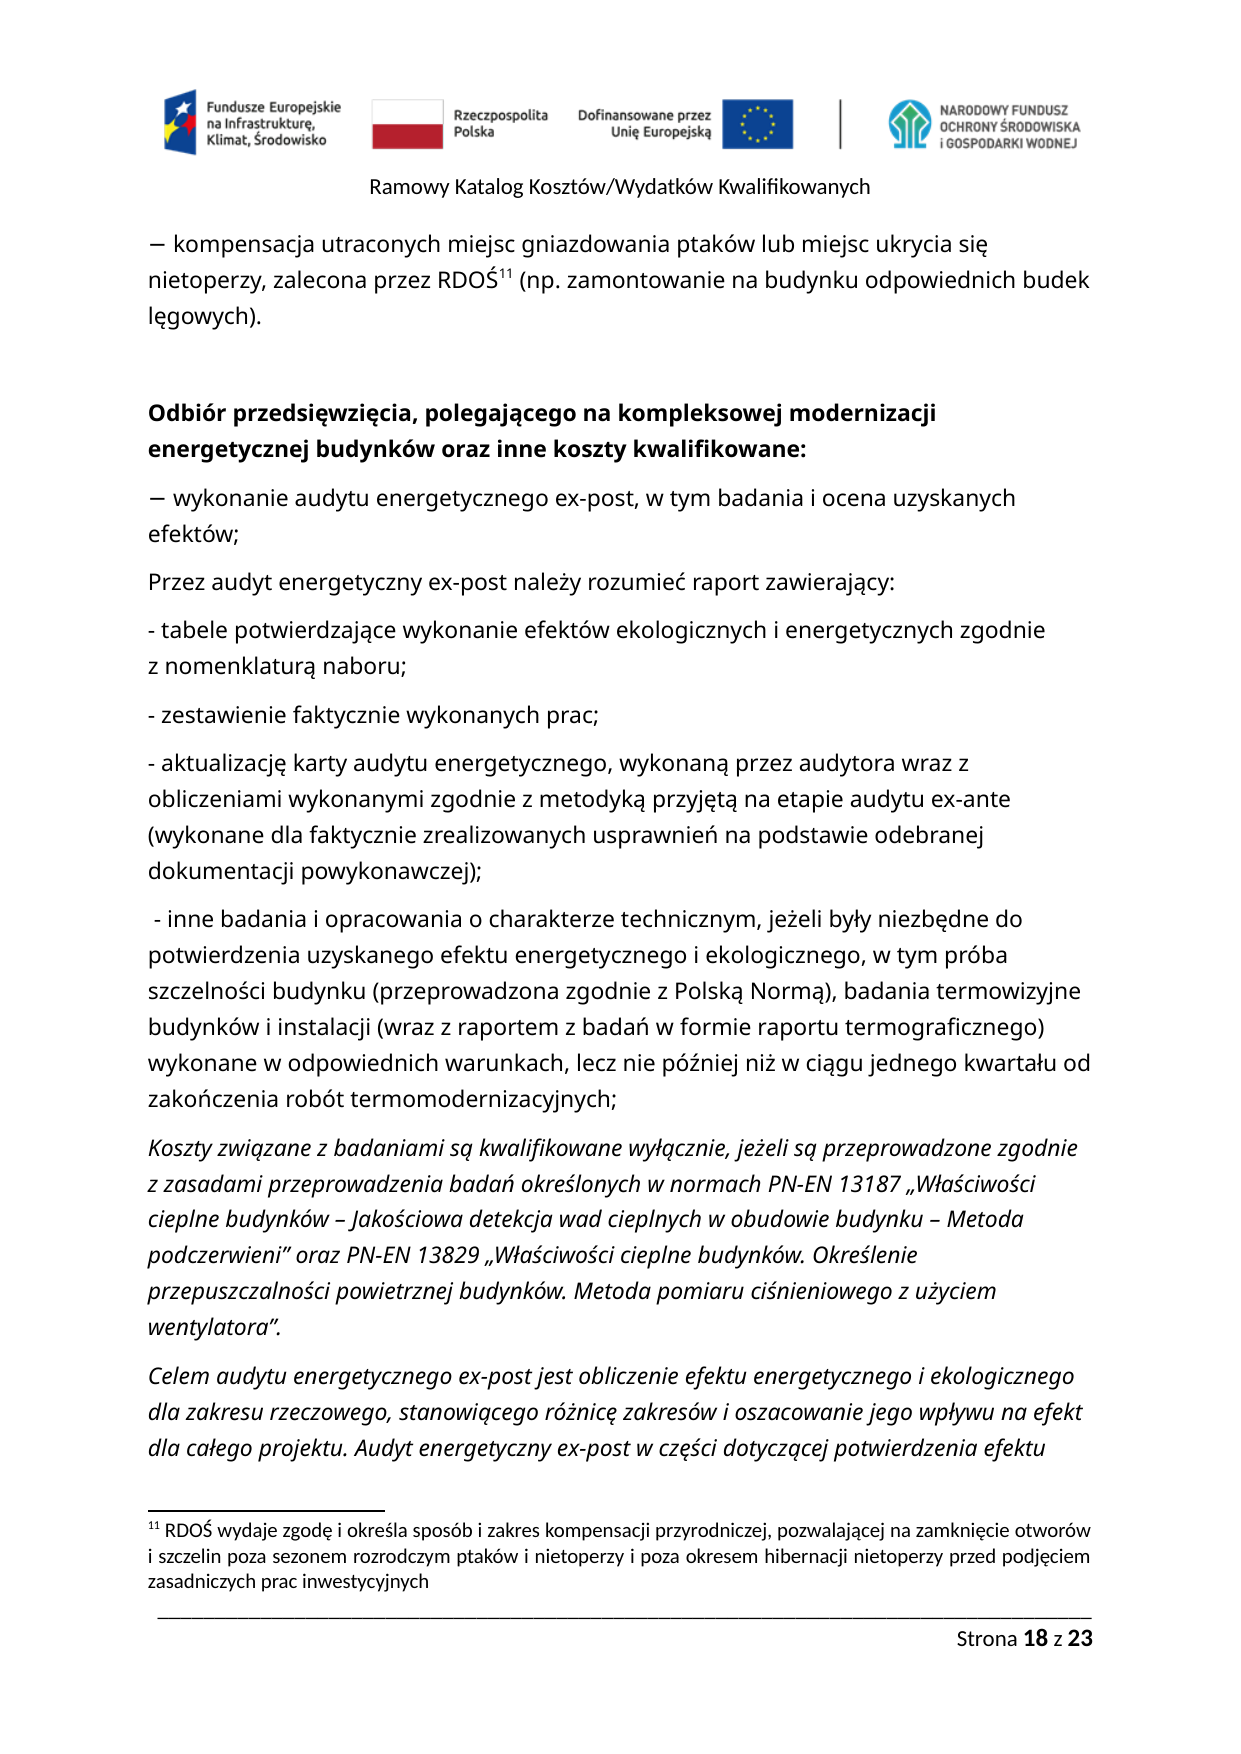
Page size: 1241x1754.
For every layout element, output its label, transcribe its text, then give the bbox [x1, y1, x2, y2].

text - aktualizację karty audytu energetycznego, wykonaną przez audytora wraz z obliczeniami wykonanymi zgodnie z metodyką przyjętą na etapie audytu ex-ante (wykonane dla faktycznie zrealizowanych usprawnień na podstawie odebranej dokumentacji powykonawczej); [148, 747, 1093, 886]
text Koszty związane z badaniami są kwalifikowane wyłącznie, jeżeli są przeprowadzone zgodnie z zasadami przeprowadzenia badań określonych w normach PN-EN 13187 „Właściwości cieplne budynków – Jakościowa detekcja wad cieplnych w obudowie budynku – Metoda podczerwieni” oraz PN-EN 13829 „Właściwości cieplne budynków. Określenie przepuszczalności powietrznej budynków. Metoda pomiaru ciśnieniowego z użyciem wentylatora”. [148, 1132, 1093, 1342]
text Przez audyt energetyczny ex-post należy rozumieć raport zawierający: [148, 566, 1093, 597]
text − kompensacja utraconych miejsc gniazdowania ptaków lub miejsc ukrycia się nietoperzy, zalecona przez RDOŚ (np. zamontowanie na budynku odpowiednich budek lęgowych). [148, 228, 1093, 332]
text - inne badania i opracowania o charakterze technicznym, jeżeli były niezbędne do potwierdzenia uzyskanego efektu energetycznego i ekologicznego, w tym próba szczelności budynku (przeprowadzona zgodnie z Polską Normą), badania termowizyjne budynków i instalacji (wraz z raportem z badań w formie raportu termograficznego) wykonane w odpowiednich warunkach, lecz nie później niż w ciągu jednego kwartału od zakończenia robót termomodernizacyjnych; [148, 903, 1093, 1114]
text − wykonanie audytu energetycznego ex-post, w tym badania i ocena uzyskanych efektów; [148, 482, 1093, 549]
picture [147, 73, 1093, 173]
text - zestawienie faktycznie wykonanych prac; [148, 699, 1093, 730]
text Odbiór przedsięwzięcia, polegającego na kompleksowej modernizacji energetycznej budynków oraz inne koszty kwalifikowane: [148, 397, 1093, 464]
text - tabele potwierdzające wykonanie efektów ekologicznych i energetycznych zgodnie z nomenklaturą naboru; [148, 614, 1093, 682]
